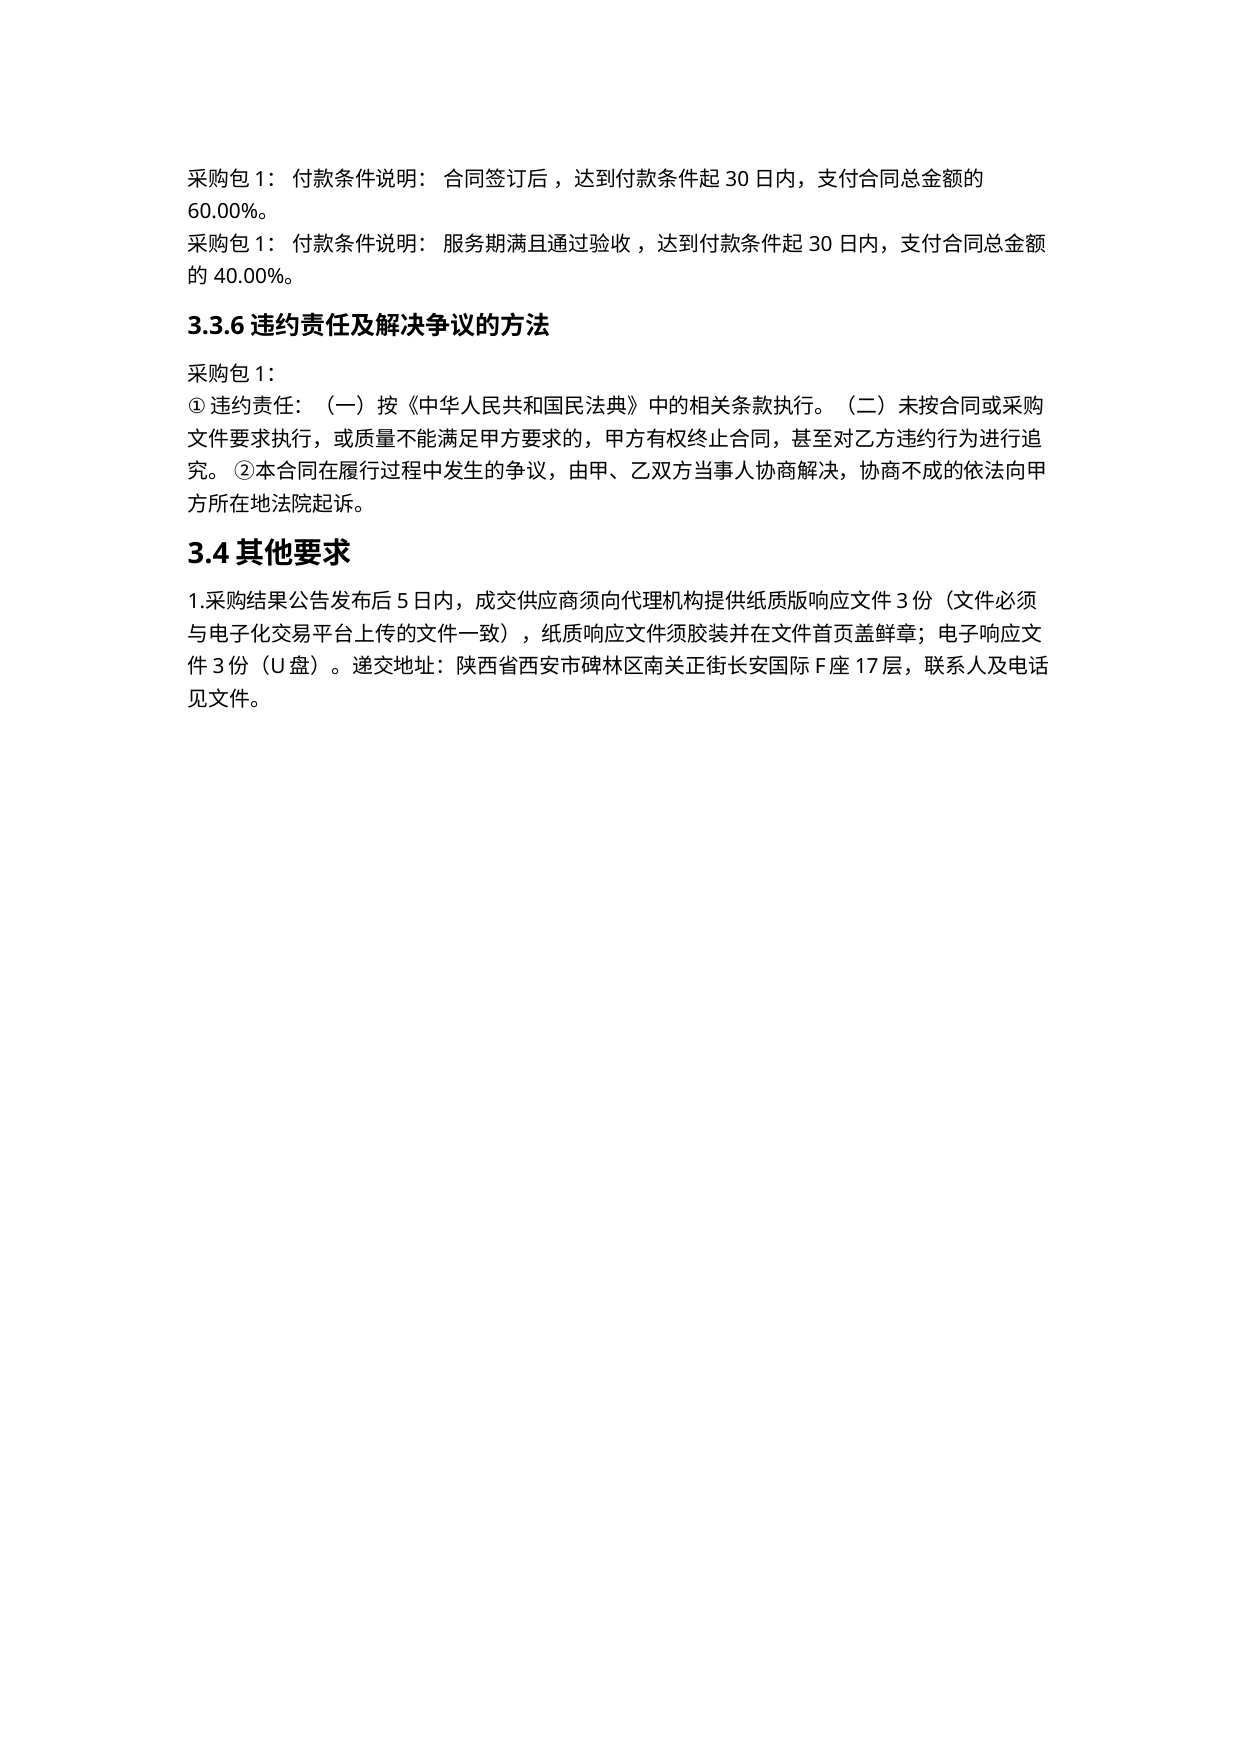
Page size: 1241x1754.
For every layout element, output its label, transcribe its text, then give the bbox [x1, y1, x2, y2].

text 采购包1： 付款条件说明： 服务期满且通过验收 ，达到付款条件起 30 日内，支付合同总金额的 40.00%。 [187, 227, 1053, 292]
text 3.3.6违约责任及解决争议的方法 [187, 292, 1053, 357]
text 3.4其他要求 [187, 519, 1053, 584]
text ①违约责任：（一）按《中华人民共和国民法典》中的相关条款执行。（二）未按合同或采购文件要求执行，或质量不能满足甲方要求的，甲方有权终止合同，甚至对乙方违约行为进行追究。 ②本合同在履行过程中发生的争议，由甲、乙双方当事人协商解决，协商不成的依法向甲方所在地法院起诉。 [187, 389, 1053, 519]
text 采购包1： [187, 357, 1053, 389]
text 1.采购结果公告发布后5日内，成交供应商须向代理机构提供纸质版响应文件3份（文件必须与电子化交易平台上传的文件一致），纸质响应文件须胶装并在文件首页盖鲜章；电子响应文件3份（U盘）。递交地址：陕西省西安市碑林区南关正街长安国际F座17层，联系人及电话见文件。 [187, 584, 1053, 714]
text 采购包1： 付款条件说明： 合同签订后 ，达到付款条件起 30 日内，支付合同总金额的 60.00%。 [187, 162, 1053, 227]
